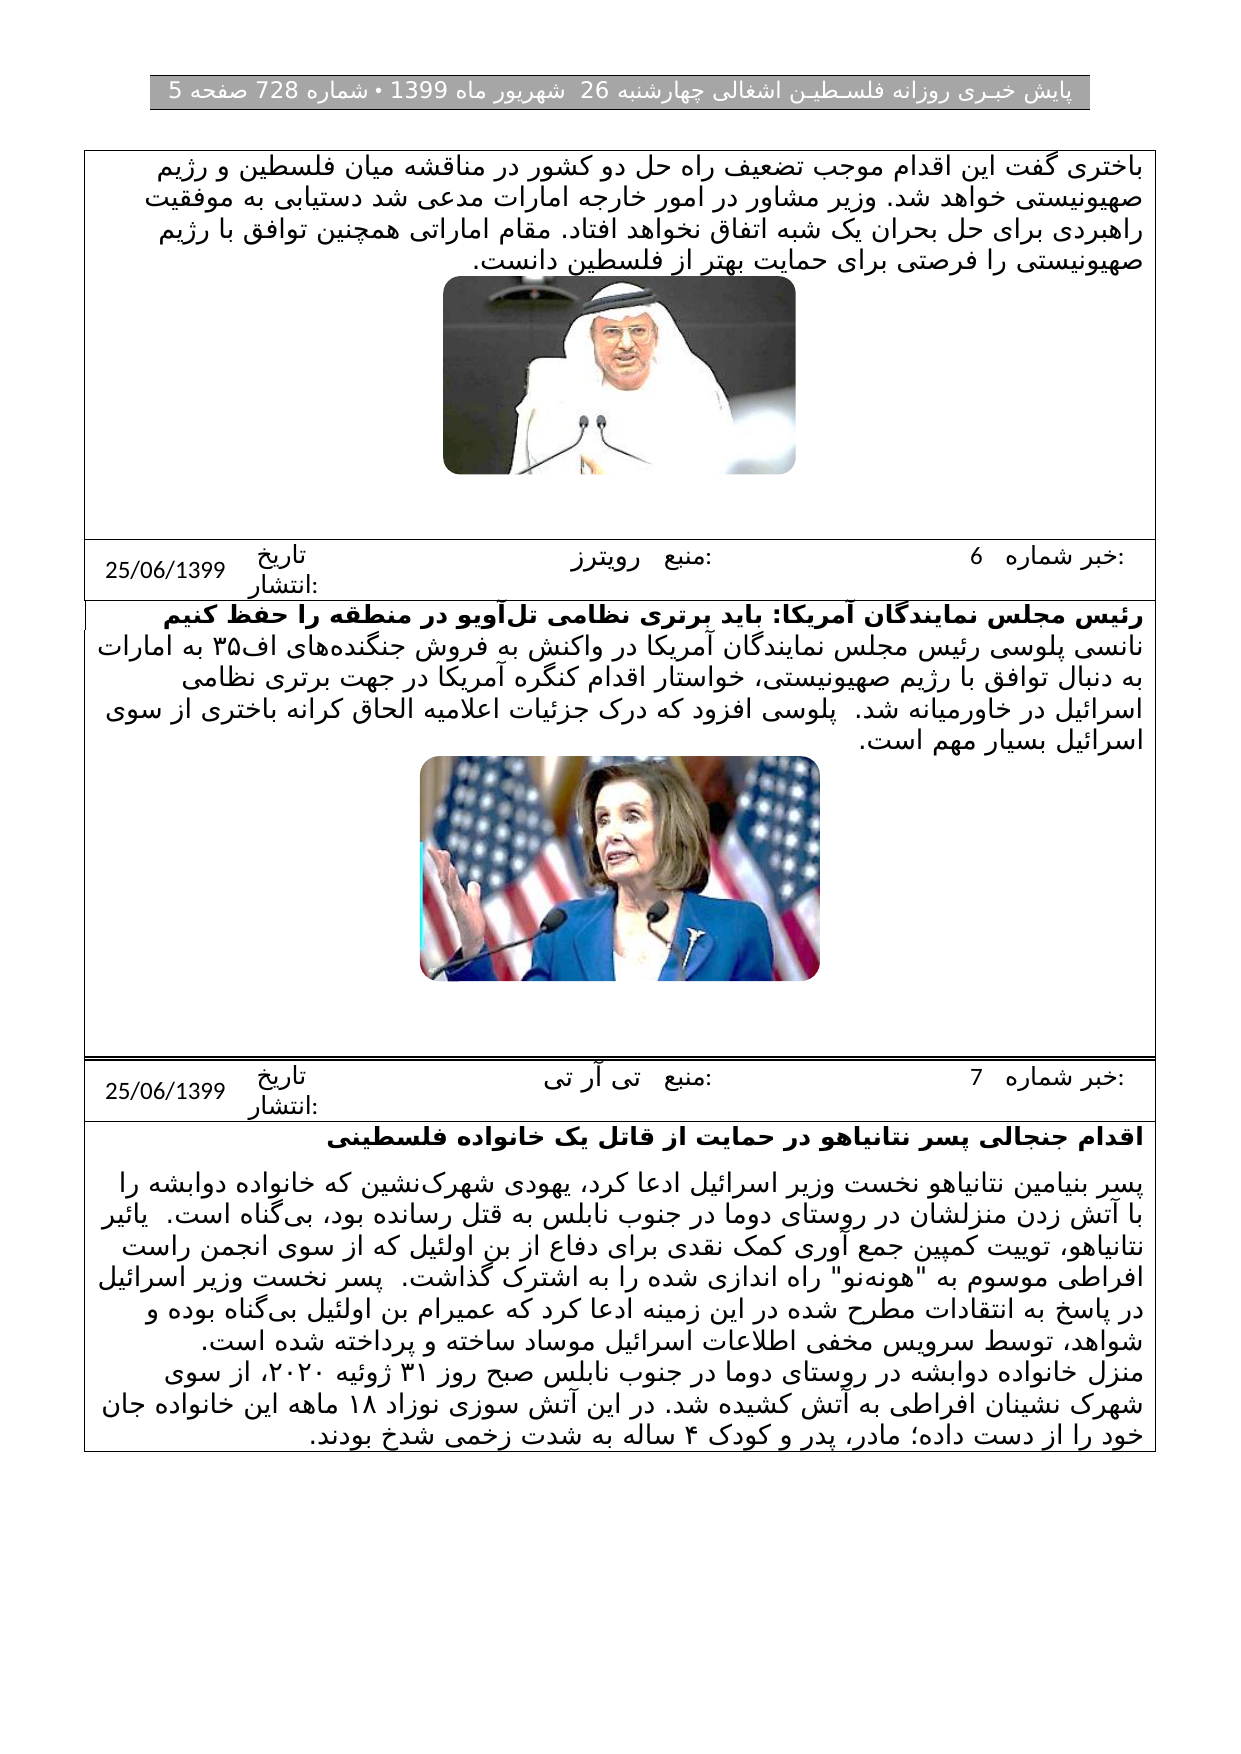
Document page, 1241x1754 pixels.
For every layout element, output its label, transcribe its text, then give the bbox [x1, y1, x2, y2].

picture [419, 756, 820, 982]
table_cell تی آر تی [349, 1061, 652, 1121]
table_cell تاریخ انتشار: [237, 1061, 349, 1121]
picture [443, 276, 796, 475]
table_cell 25/06/1399 [85, 540, 237, 600]
table_cell رویترز [349, 540, 652, 600]
table_cell خبر شماره: [994, 540, 1155, 600]
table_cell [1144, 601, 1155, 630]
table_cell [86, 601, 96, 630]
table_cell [85, 1167, 1155, 1451]
table_cell نانسی پلوسی رئیس مجلس نمایندگان آمریکا در واکنش به فروش جنگنده‌های اف۳۵ به امارات به دنبال توافق با رژیم صهیونیستی، خواستار اقدام کنگره آمریکا در جهت برتری نظامی اسرائیل در خاورمیانه شد. پلوسی افزود که درک جزئیات اعلامیه الحاق کرانه باختری از سوی اسرائیل بسیار مهم است. [85, 630, 1155, 1056]
table_cell 7 [833, 1061, 993, 1121]
table_cell 25/06/1399 [85, 1061, 237, 1121]
table_cell اقدام جنجالی پسر نتانیاهو در حمایت از قاتل یک خانواده فلسطینی [85, 1122, 1155, 1166]
table_cell منبع: [652, 540, 832, 600]
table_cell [85, 151, 1155, 539]
table_cell تاریخ انتشار: [237, 540, 349, 600]
table_cell 6 [833, 540, 993, 600]
table_cell خبر شماره: [994, 1061, 1155, 1121]
table_cell منبع: [652, 1061, 832, 1121]
